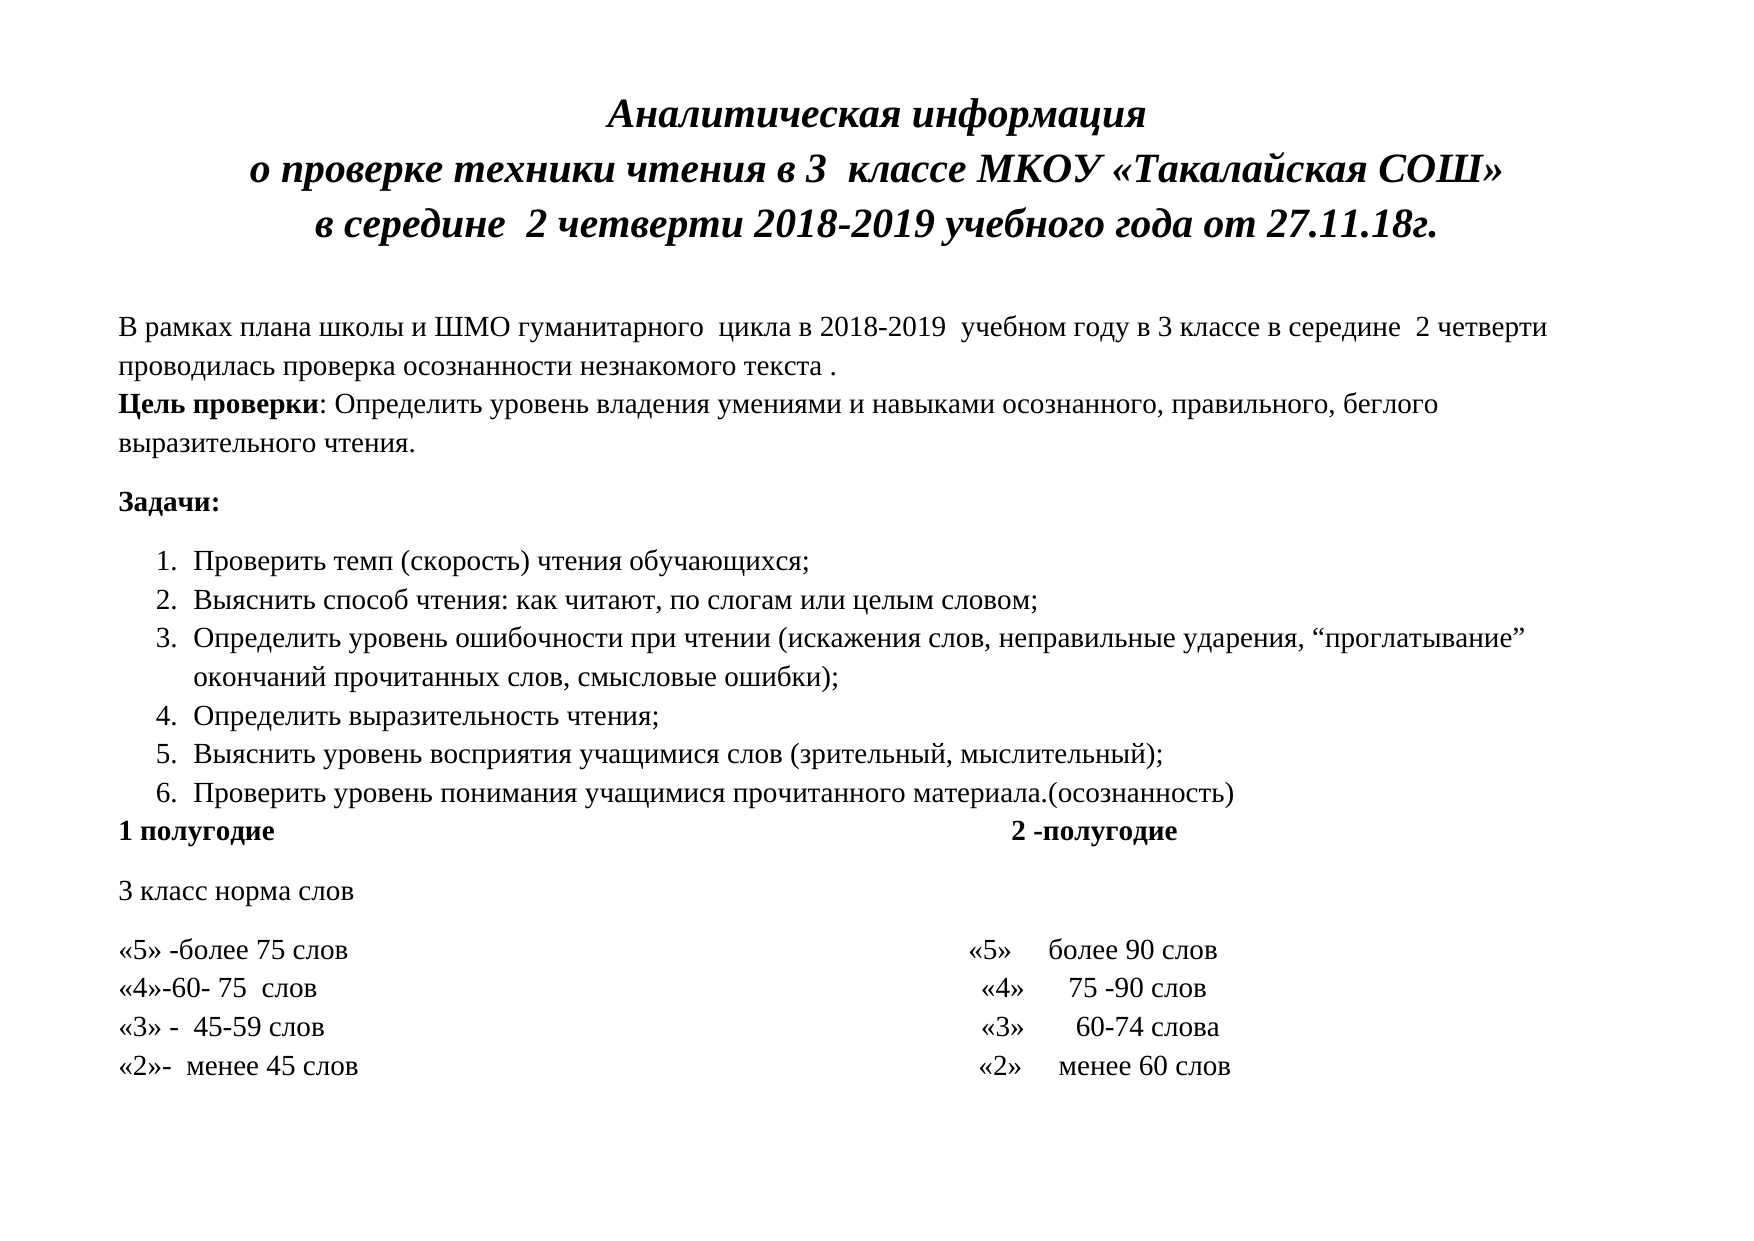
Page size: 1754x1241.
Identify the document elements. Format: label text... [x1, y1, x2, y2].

text 1 полугодие 2 -полугодие [118, 813, 1636, 847]
text «2»- менее 45 слов «2» менее 60 слов [118, 1048, 1636, 1081]
list Определить уровень ошибочности при чтении (искажения слов, неправильные ударения, “проглатывание” окончаний прочитанных слов, смысловые ошибки); [156, 621, 1636, 693]
text «5» -более 75 слов «5» более 90 слов [118, 932, 1636, 966]
text В рамках плана школы и ШМО гуманитарного цикла в 2018-2019 учебном году в 3 классе в середине 2 четверти проводилась проверка осознанности незнакомого текста . [118, 309, 1636, 381]
text 3 класс норма слов [118, 873, 1636, 906]
text Задачи: [118, 484, 1636, 518]
text Цель проверки: Определить уровень владения умениями и навыками осознанного, правильного, беглого выразительного чтения. [118, 386, 1636, 458]
list Выяснить способ чтения: как читают, по слогам или целым словом; [156, 582, 1636, 616]
text «3» - 45-59 слов «3» 60-74 слова [118, 1009, 1636, 1043]
list Выяснить уровень восприятия учащимися слов (зрительный, мыслительный); [156, 736, 1636, 770]
text «4»-60- 75 слов «4» 75 -90 слов [118, 971, 1636, 1004]
list Проверить темп (скорость) чтения обучающихся; [156, 543, 1636, 577]
text Аналитическая информация [118, 89, 1636, 137]
text о проверке техники чтения в 3 классе МКОУ «Такалайская СОШ» [118, 144, 1636, 192]
text в середине 2 четверти 2018-2019 учебного года от 27.11.18г. [118, 199, 1636, 247]
list Проверить уровень понимания учащимися прочитанного материала.(осознанность) [156, 775, 1636, 808]
list Определить выразительность чтения; [156, 698, 1636, 731]
